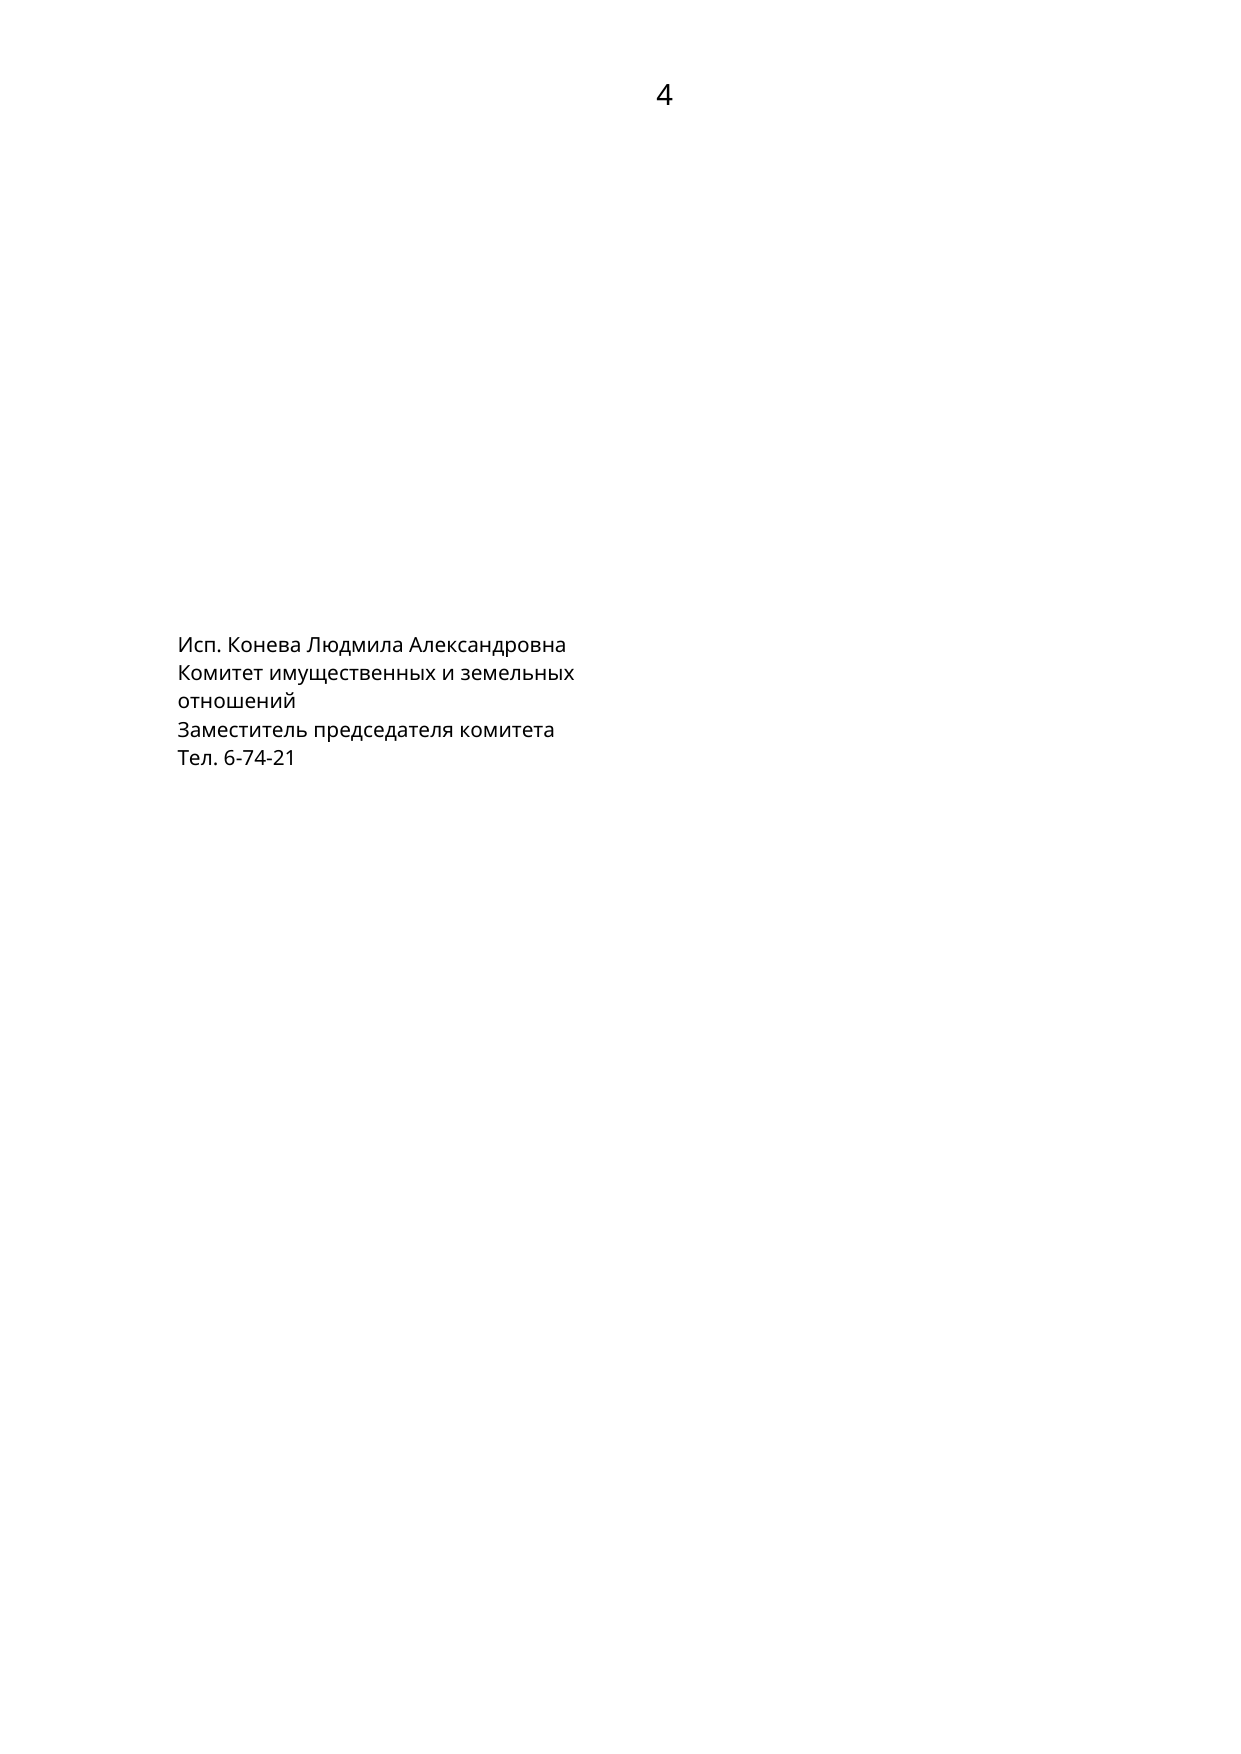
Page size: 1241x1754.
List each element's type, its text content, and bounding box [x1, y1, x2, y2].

text Исп. Конева Людмила Александровна [177, 630, 1152, 658]
text Тел. 6-74-21 [177, 743, 1152, 772]
text Комитет имущественных и земельных [177, 658, 1152, 687]
text отношений [177, 687, 1152, 715]
text Заместитель председателя комитета [177, 715, 1152, 743]
